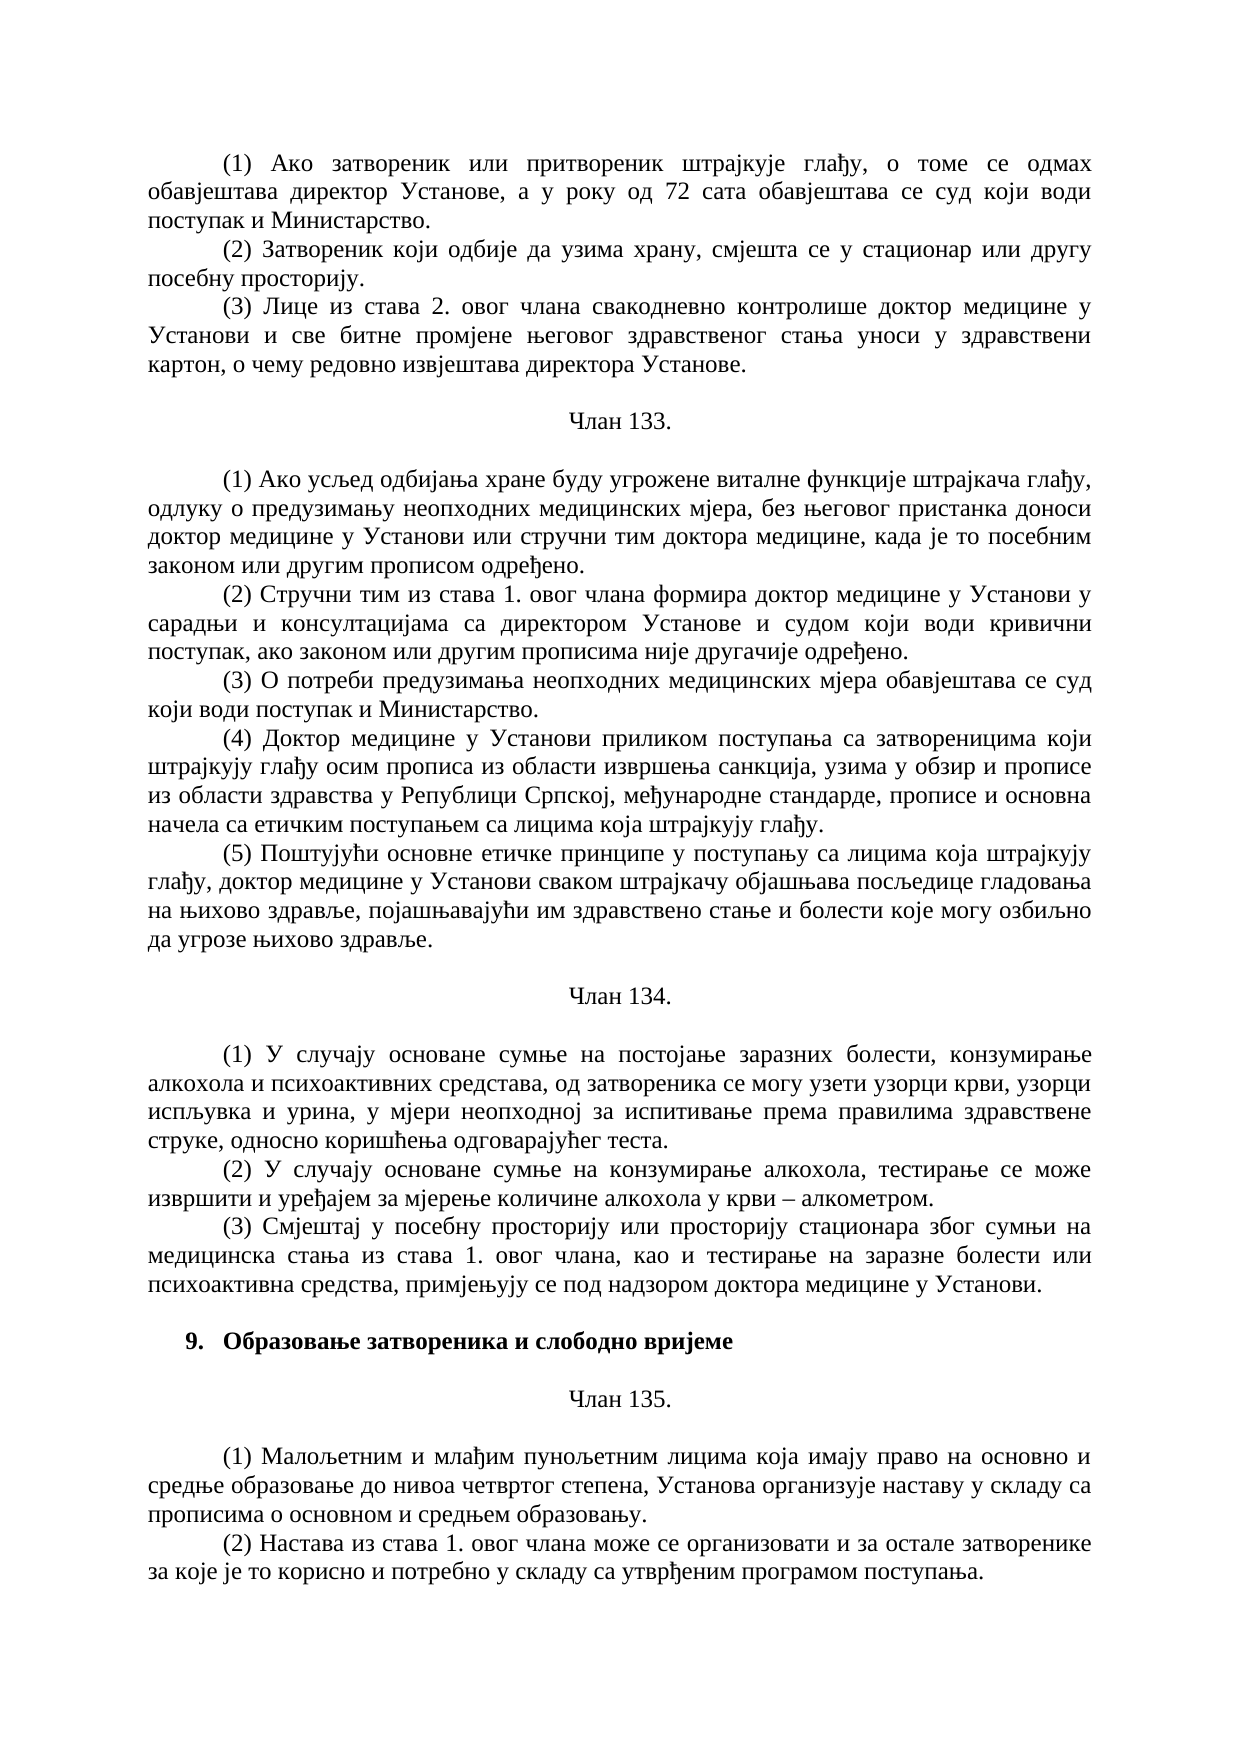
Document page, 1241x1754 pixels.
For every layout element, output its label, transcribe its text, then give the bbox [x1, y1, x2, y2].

text (2) У случају основане сумње на конзумирање алкохола, тестирање се може извршити и уређајем за мјерење количине алкохола у крви – алкометром. [148, 1154, 1093, 1211]
text Члан 135. [148, 1384, 1093, 1413]
text (1) У случају основане сумње на постојање заразних болести, конзумирање алкохола и психоактивних средстава, од затвореника се могу узети узорци крви, узорци испљувка и урина, у мјери неопходној за испитивање према правилима здравствене струке, односно коришћења одговарајућег теста. [148, 1039, 1093, 1154]
text (4) Доктор медицине у Установи приликом поступања са затвореницима који штрајкују глађу осим прописа из области извршења санкција, узима у обзир и прописе из области здравства у Републици Српској, међународне стандарде, прописе и основна начела са етичким поступањем са лицима која штрајкују глађу. [148, 723, 1093, 838]
text (3) О потреби предузимања неопходних медицинских мјера обавјештава се суд који води поступак и Министарство. [148, 665, 1093, 723]
text (1) Ако усљед одбијања хране буду угрожене виталне функције штрајкача глађу, одлуку о предузимању неопходних медицинских мјера, без његовог пристанка доноси доктор медицине у Установи или стручни тим доктора медицине, када је то посебним законом или другим прописом одређено. [148, 464, 1093, 579]
text (1) Ако затвореник или притвореник штрајкује глађу, о томе се одмах обавјештава директор Установе, а у року од 72 сата обавјештава се суд који води поступак и Министарство. [148, 148, 1093, 234]
text (2) Стручни тим из става 1. овог члана формира доктор медицине у Установи у сарадњи и консултацијама са директором Установе и судом који води кривични поступак, ако законом или другим прописима није другачије одређено. [148, 579, 1093, 665]
text (5) Поштујући основне етичке принципе у поступању са лицима која штрајкују глађу, доктор медицине у Установи сваком штрајкачу објашњава посљедице гладовања на њихово здравље, појашњавајући им здравствено стање и болести које могу озбиљно да угрозе њихово здравље. [148, 838, 1093, 953]
text (3) Лице из става 2. овог члана свакодневно контролише доктор медицине у Установи и све битне промјене његовог здравственог стања уноси у здравствени картон, о чему редовно извјештава директора Установе. [148, 291, 1093, 378]
text Члан 133. [148, 406, 1093, 435]
text (3) Смјештај у посебну просторију или просторију стационара због сумњи на медицинска стања из става 1. овог члана, као и тестирање на заразне болести или психоактивна средства, примјењују се под надзором доктора медицине у Установи. [148, 1211, 1093, 1298]
text (2) Затвореник који одбије да узима храну, смјешта се у стационар или другу посебну просторију. [148, 234, 1093, 291]
text Члан 134. [148, 981, 1093, 1010]
list Образовање затвореника и слободно вријеме [185, 1326, 1093, 1355]
text (2) Настава из става 1. овог члана може се организовати и за остале затворенике за које је то корисно и потребно у складу са утврђеним програмом поступања. [148, 1528, 1093, 1585]
text (1) Малољетним и млађим пунољетним лицима која имају право на основно и средње образовање до нивоа четвртог степена, Установа организује наставу у складу са прописима о основном и средњем образовању. [148, 1441, 1093, 1528]
